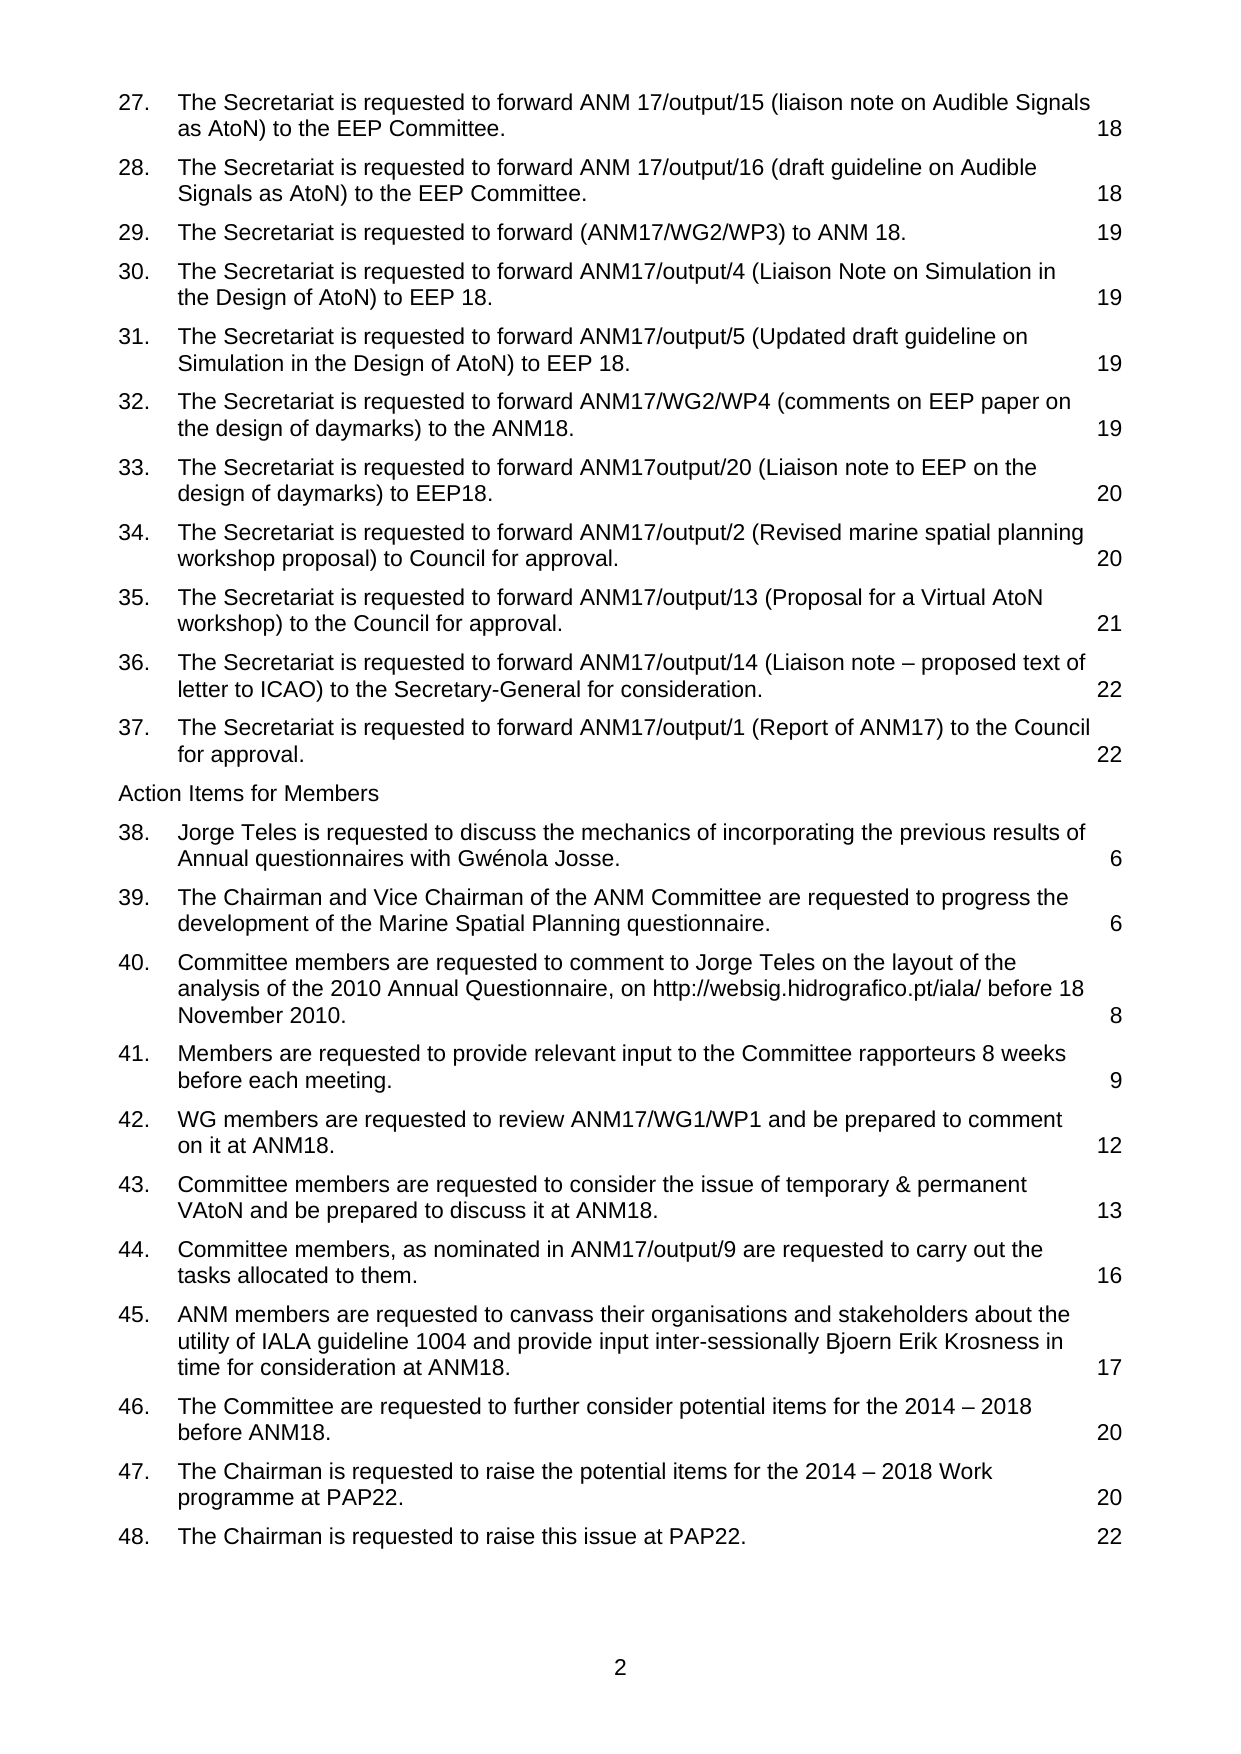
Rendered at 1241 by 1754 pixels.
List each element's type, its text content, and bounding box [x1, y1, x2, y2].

text 40. Committee members are requested to comment to Jorge Teles on the layout of the analysis of the 2010 Annual Questionnaire, on http://websig.hidrografico.pt/iala/ before 18 November 2010. 8 [118, 949, 1093, 1028]
text 46. The Committee are requested to further consider potential items for the 2014 – 2018 before ANM18. 20 [118, 1393, 1093, 1446]
text 37. The Secretariat is requested to forward ANM17/output/1 (Report of ANM17) to the Council for approval. 22 [118, 714, 1093, 767]
text 43. Committee members are requested to consider the issue of temporary & permanent VAtoN and be prepared to discuss it at ANM18. 13 [118, 1171, 1093, 1223]
text 39. The Chairman and Vice Chairman of the ANM Committee are requested to progress the development of the Marine Spatial Planning questionnaire. 6 [118, 884, 1093, 936]
text 45. ANM members are requested to canvass their organisations and stakeholders about the utility of IALA guideline 1004 and provide input inter-sessionally Bjoern Erik Krosness in time for consideration at ANM18. 17 [118, 1301, 1093, 1380]
text 42. WG members are requested to review ANM17/WG1/WP1 and be prepared to comment on it at ANM18. 12 [118, 1106, 1093, 1158]
text 38. Jorge Teles is requested to discuss the mechanics of incorporating the previous results of Annual questionnaires with Gwénola Josse. 6 [118, 818, 1093, 871]
text 31. The Secretariat is requested to forward ANM17/output/5 (Updated draft guideline on Simulation in the Design of AtoN) to EEP 18. 19 [118, 323, 1093, 376]
text 48. The Chairman is requested to raise this issue at PAP22. 22 [118, 1523, 1093, 1549]
text 32. The Secretariat is requested to forward ANM17/WG2/WP4 (comments on EEP paper on the design of daymarks) to the ANM18. 19 [118, 388, 1093, 441]
text 36. The Secretariat is requested to forward ANM17/output/14 (Liaison note – proposed text of letter to ICAO) to the Secretary-General for consideration. 22 [118, 649, 1093, 702]
text 44. Committee members, as nominated in ANM17/output/9 are requested to carry out the tasks allocated to them. 16 [118, 1236, 1093, 1289]
text 35. The Secretariat is requested to forward ANM17/output/13 (Proposal for a Virtual AtoN workshop) to the Council for approval. 21 [118, 584, 1093, 637]
text 33. The Secretariat is requested to forward ANM17output/20 (Liaison note to EEP on the design of daymarks) to EEP18. 20 [118, 453, 1093, 506]
text 29. The Secretariat is requested to forward (ANM17/WG2/WP3) to ANM 18. 19 [118, 219, 1093, 245]
text 34. The Secretariat is requested to forward ANM17/output/2 (Revised marine spatial planning workshop proposal) to Council for approval. 20 [118, 519, 1093, 571]
text 28. The Secretariat is requested to forward ANM 17/output/16 (draft guideline on Audible Signals as AtoN) to the EEP Committee. 18 [118, 154, 1093, 207]
text 47. The Chairman is requested to raise the potential items for the 2014 – 2018 Work programme at PAP22. 20 [118, 1458, 1093, 1511]
text Action Items for Members [118, 779, 1093, 806]
text 41. Members are requested to provide relevant input to the Committee rapporteurs 8 weeks before each meeting. 9 [118, 1040, 1093, 1093]
text 27. The Secretariat is requested to forward ANM 17/output/15 (liaison note on Audible Signals as AtoN) to the EEP Committee. 18 [118, 89, 1093, 141]
text 30. The Secretariat is requested to forward ANM17/output/4 (Liaison Note on Simulation in the Design of AtoN) to EEP 18. 19 [118, 258, 1093, 311]
